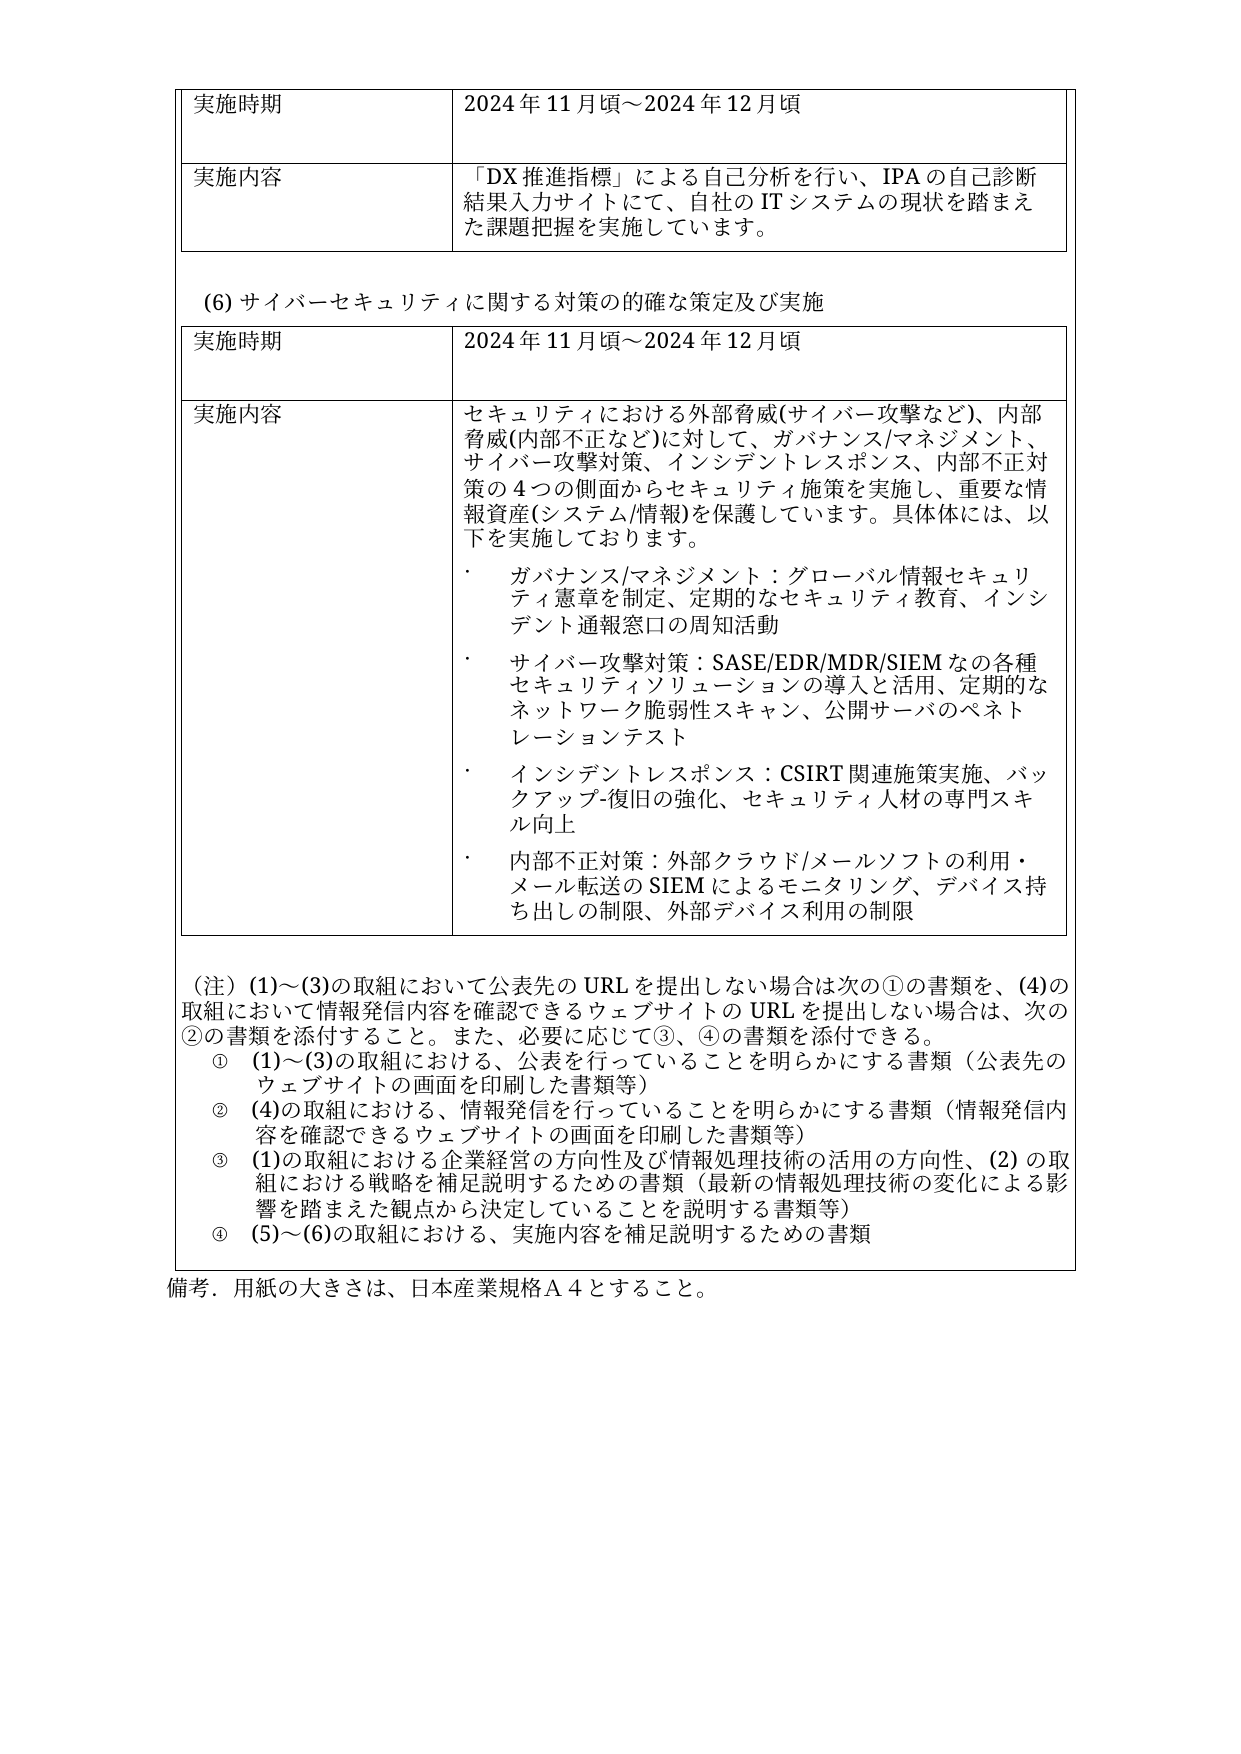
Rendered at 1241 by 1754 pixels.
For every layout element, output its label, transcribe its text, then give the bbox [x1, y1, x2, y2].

text 備考．用紙の大きさは、日本産業規格Ａ４とすること。 [167, 1271, 1070, 1303]
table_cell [176, 90, 1075, 1270]
